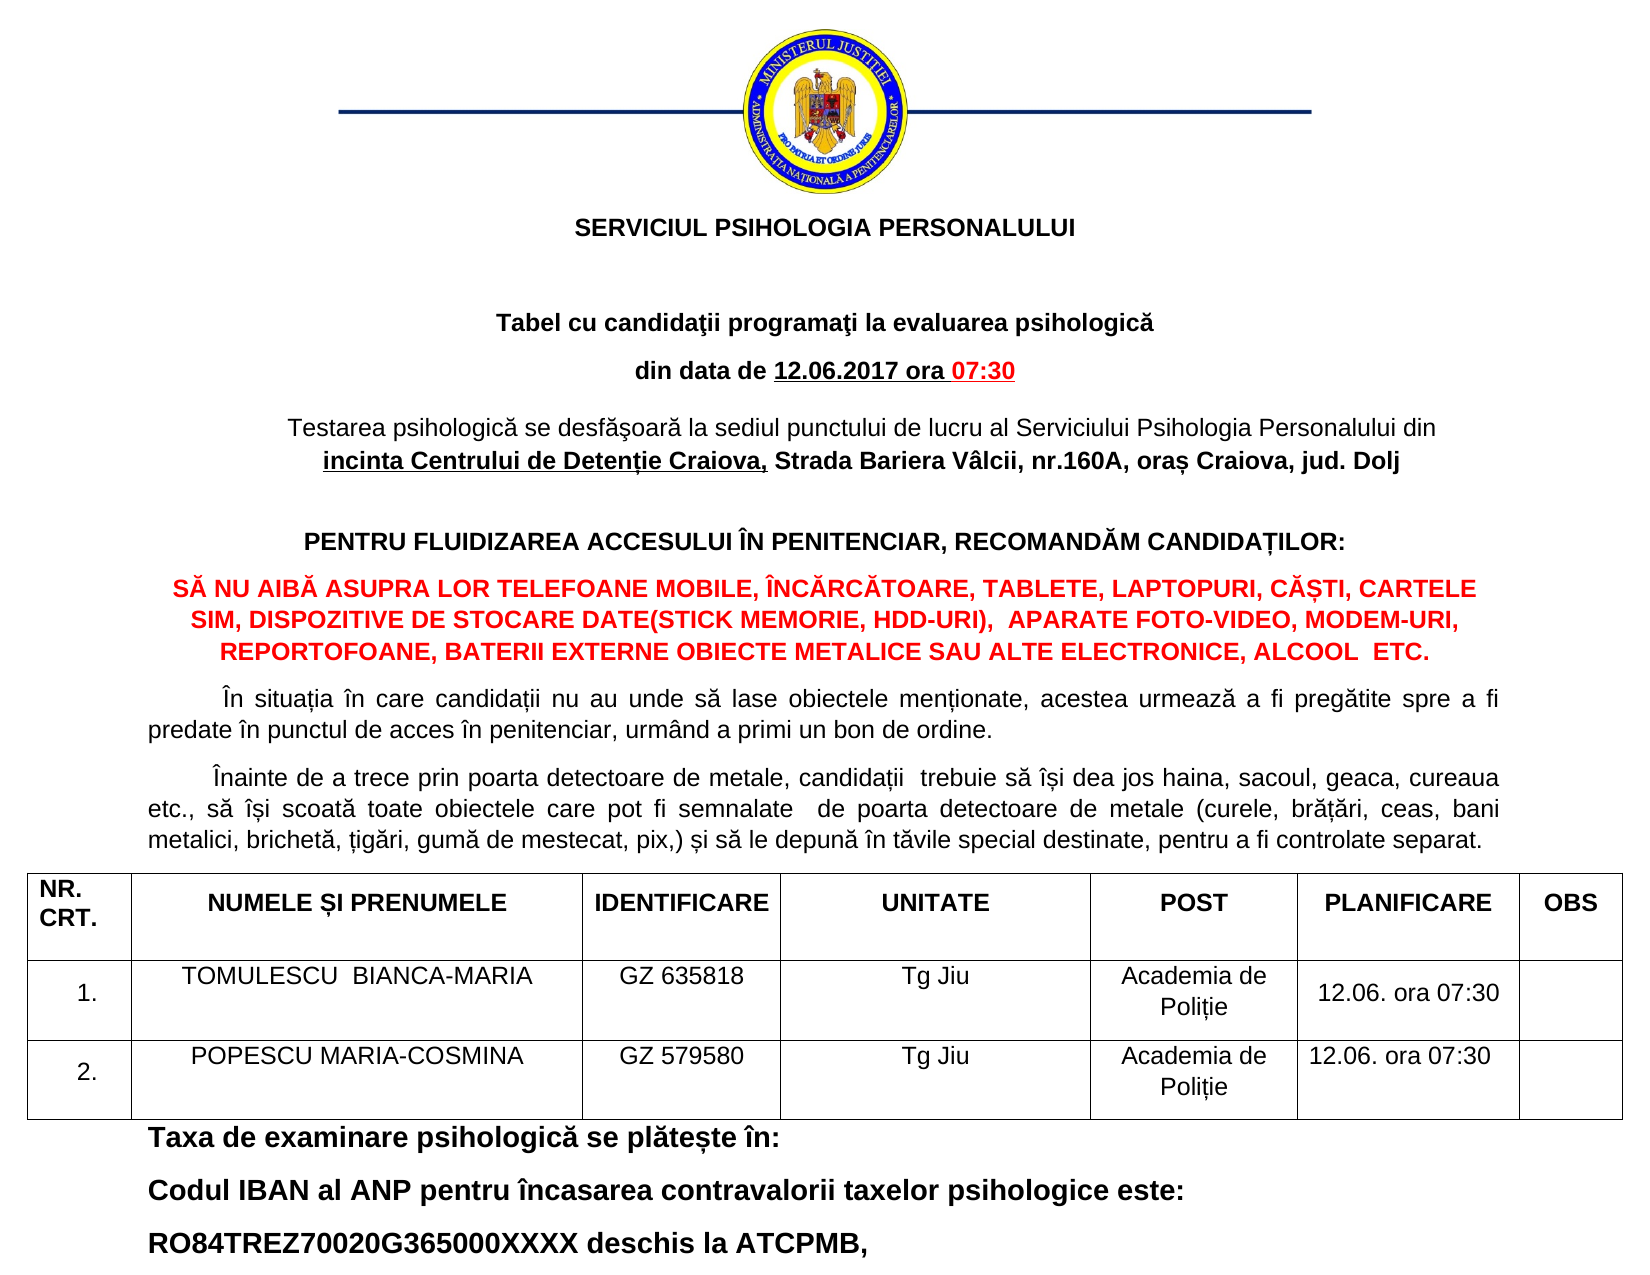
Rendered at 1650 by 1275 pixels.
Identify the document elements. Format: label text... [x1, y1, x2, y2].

text SĂ NU AIBĂ ASUPRA LOR TELEFOANE MOBILE, ÎNCĂRCĂTOARE, TABLETE, LAPTOPURI, CĂȘTI, CARTELE SIM, DISPOZITIVE DE STOCARE DATE(STICK MEMORIE, HDD-URI), APARATE FOTO-VIDEO, MODEM-URI, REPORTOFOANE, BATERII EXTERNE OBIECTE METALICE SAU ALTE ELECTRONICE, ALCOOL ETC. [148, 574, 1502, 665]
text SERVICIUL PSIHOLOGIA PERSONALULUI [148, 212, 1502, 241]
text Tabel cu candidaţii programaţi la evaluarea psihologică [148, 308, 1502, 337]
table_header UNITATE [781, 874, 1090, 960]
table_header NUMELE ȘI PRENUMELE [132, 874, 582, 960]
text RO84TREZ70020G365000XXXX deschis , [148, 1226, 1502, 1259]
table_header OBS [1520, 874, 1622, 960]
table_cell GZ 579580 [583, 1041, 780, 1119]
table_cell 12.06. ora 07:30 [1298, 1041, 1519, 1119]
text În situația în care candidații nu au unde să lase obiectele menționate, acestea urmează a fi pregătite spre a fi predate în punctul de acces în penitenciar, urmând a primi un bon de ordine. [148, 684, 1502, 744]
table_header IDENTIFICARE [583, 874, 780, 960]
table_header PLANIFICARE [1298, 874, 1519, 960]
table_cell Academia de Poliție [1091, 1041, 1297, 1119]
table_header POST [1091, 874, 1297, 960]
text Testarea psihologică se desfăşoară la sediul punctului de lucru al Serviciului Psihologia Personalului din [223, 413, 1502, 442]
table_cell [1520, 961, 1622, 1039]
table_cell [1520, 1041, 1622, 1119]
table_header NR. CRT. [28, 874, 131, 960]
text din data de 12.06.2017 ora 07:30 [148, 356, 1502, 384]
table_cell Tg Jiu [781, 961, 1090, 1039]
table_cell [28, 1041, 131, 1119]
picture [338, 29, 1312, 194]
table_cell TOMULESCU BIANCA-MARIA [132, 961, 582, 1039]
table_cell POPESCU MARIA-COSMINA [132, 1041, 582, 1119]
text Taxa de examinare psihologică se plătește în: [148, 1120, 1502, 1154]
table_cell Tg Jiu [781, 1041, 1090, 1119]
text PENTRU FLUIDIZAREA ACCESULUI ÎN PENITENCIAR, RECOMANDĂM CANDIDAȚILOR: [148, 527, 1502, 555]
table_cell Academia de Poliție [1091, 961, 1297, 1039]
text Codul IBAN al ANP pentru încasarea contravalorii taxelor psihologice este: [148, 1173, 1502, 1207]
table_cell GZ 635818 [583, 961, 780, 1039]
text incinta Centrului de Detenție Craiova, Strada Bariera Vâlcii, nr.160A, oraș Craiova, jud. Dolj [148, 446, 1502, 475]
table_cell [28, 961, 131, 1039]
text Înainte de a trece prin poarta detectoare de metale, candidații trebuie să își dea jos haina, sacoul, geaca, cureaua etc., să își scoată toate obiectele care pot fi semnalate de poarta detectoare de metale (curele, brățări, ceas, bani metalici, brichetă, țigări, gumă de mestecat, pix,) și să le depună în tăvile special destinate, pentru a fi controlate separat. [148, 763, 1502, 854]
table_cell 12.06. ora 07:30 [1298, 961, 1519, 1039]
